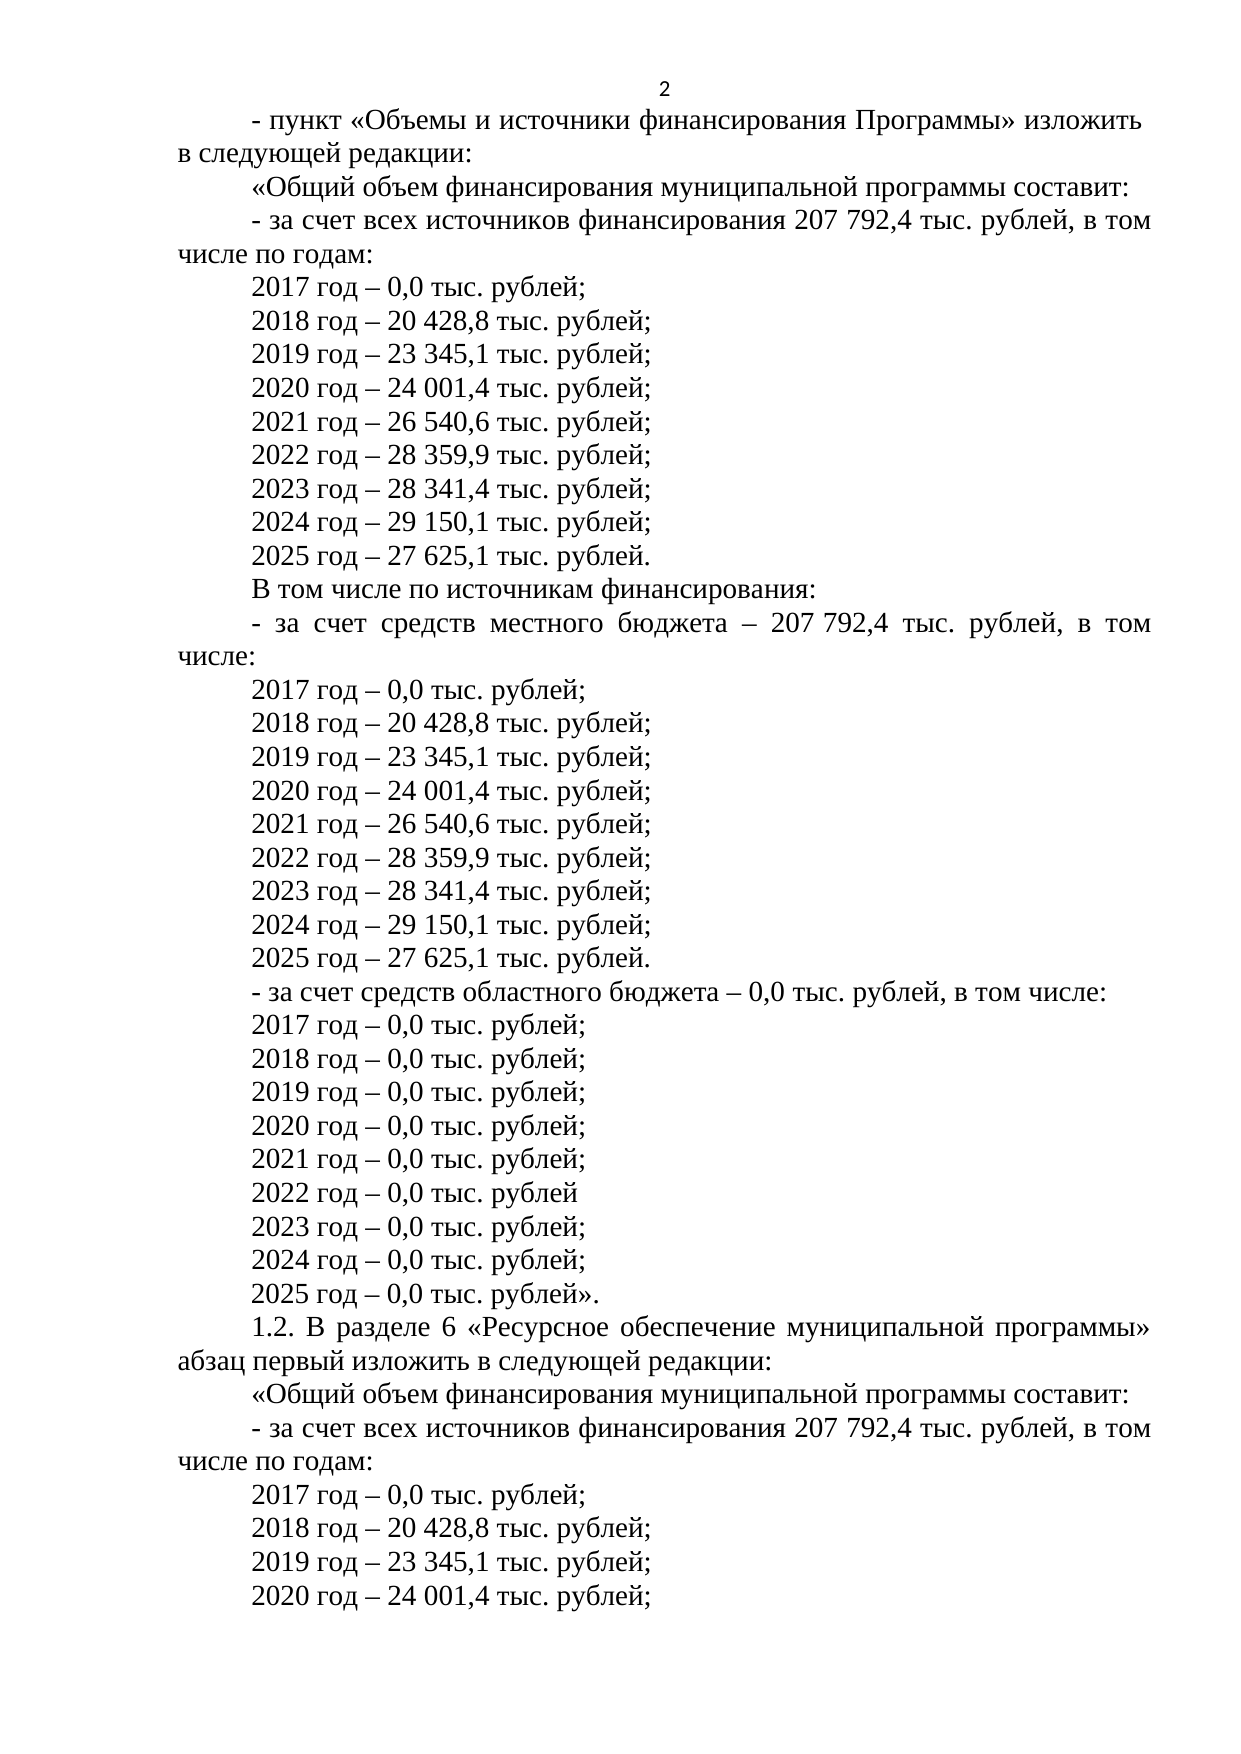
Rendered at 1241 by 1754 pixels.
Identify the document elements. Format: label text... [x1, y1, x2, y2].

text - за счет средств местного бюджета – 207 792,4 тыс. рублей, в том числе: [177, 605, 1152, 672]
text 2023 год – 28 341,4 тыс. рублей; [177, 471, 1152, 504]
text «Общий объем финансирования муниципальной программы составит: [177, 1376, 1152, 1410]
text 2018 год – 0,0 тыс. рублей; [177, 1041, 1152, 1074]
text 2020 год – 0,0 тыс. рублей; [177, 1108, 1152, 1142]
text 2021 год – 26 540,6 тыс. рублей; [177, 806, 1152, 840]
text 2024 год – 29 150,1 тыс. рублей; [177, 504, 1152, 538]
text «Общий объем финансирования муниципальной программы составит: [177, 169, 1152, 202]
text 2017 год – 0,0 тыс. рублей; [177, 1477, 1152, 1511]
text 2019 год – 23 345,1 тыс. рублей; [177, 739, 1152, 773]
text 2019 год – 0,0 тыс. рублей; [177, 1074, 1152, 1108]
text 2020 год – 24 001,4 тыс. рублей; [177, 1578, 1152, 1611]
text 2022 год – 28 359,9 тыс. рублей; [177, 840, 1152, 873]
text 2018 год – 20 428,8 тыс. рублей; [177, 303, 1152, 337]
text 2025 год – 0,0 тыс. рублей». [177, 1276, 1152, 1309]
text 2017 год – 0,0 тыс. рублей; [177, 1007, 1152, 1041]
text 2018 год – 20 428,8 тыс. рублей; [177, 706, 1152, 739]
text 2019 год – 23 345,1 тыс. рублей; [177, 1544, 1152, 1578]
text 2022 год – 28 359,9 тыс. рублей; [177, 437, 1152, 471]
text - за счет всех источников финансирования 207 792,4 тыс. рублей, в том числе по годам: [177, 1410, 1152, 1477]
text 2019 год – 23 345,1 тыс. рублей; [177, 337, 1152, 370]
text 2021 год – 0,0 тыс. рублей; [177, 1142, 1152, 1175]
text В том числе по источникам финансирования: [177, 571, 1152, 605]
text 2020 год – 24 001,4 тыс. рублей; [177, 370, 1152, 404]
text 2025 год – 27 625,1 тыс. рублей. [177, 940, 1152, 974]
text 2024 год – 29 150,1 тыс. рублей; [177, 907, 1152, 940]
text - пункт «Объемы и источники финансирования Программы» изложить в следующей редакции: [177, 102, 1152, 169]
text 1.2. В разделе 6 «Ресурсное обеспечение муниципальной программы» абзац первый изложить в следующей редакции: [177, 1309, 1152, 1376]
text - за счет средств областного бюджета – 0,0 тыс. рублей, в том числе: [177, 974, 1152, 1007]
text 2022 год – 0,0 тыс. рублей [177, 1175, 1152, 1209]
text 2017 год – 0,0 тыс. рублей; [177, 269, 1152, 303]
text 2018 год – 20 428,8 тыс. рублей; [177, 1511, 1152, 1544]
text 2017 год – 0,0 тыс. рублей; [177, 672, 1152, 706]
text 2024 год – 0,0 тыс. рублей; [177, 1242, 1152, 1276]
text 2023 год – 0,0 тыс. рублей; [177, 1209, 1152, 1242]
text 2025 год – 27 625,1 тыс. рублей. [177, 538, 1152, 571]
text 2023 год – 28 341,4 тыс. рублей; [177, 873, 1152, 907]
text 2020 год – 24 001,4 тыс. рублей; [177, 773, 1152, 806]
text - за счет всех источников финансирования 207 792,4 тыс. рублей, в том числе по годам: [177, 202, 1152, 269]
text 2021 год – 26 540,6 тыс. рублей; [177, 404, 1152, 437]
